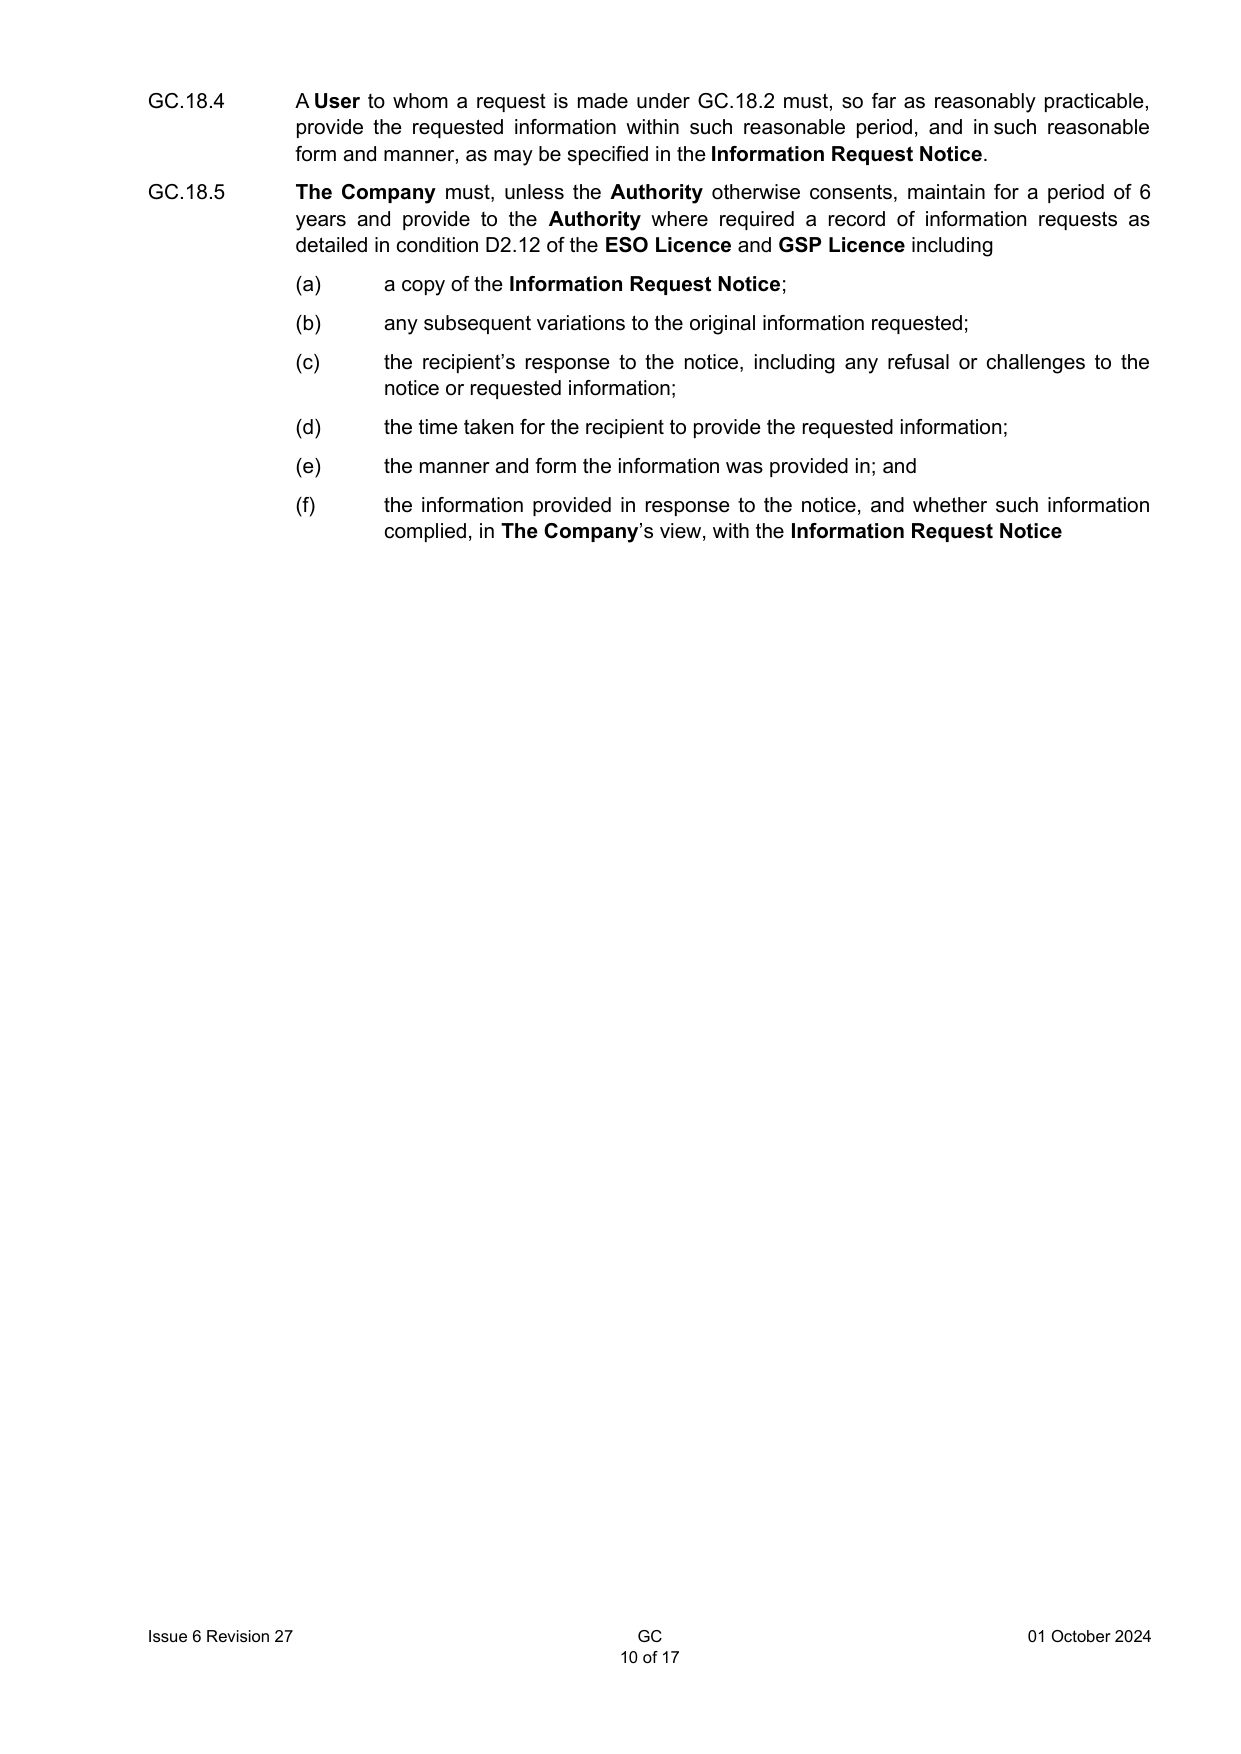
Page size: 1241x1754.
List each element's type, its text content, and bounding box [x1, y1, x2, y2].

text (f) the information provided in response to the notice, and whether such information complied, in The Company’s view, with the Information Request Notice [295, 492, 1152, 543]
text (d) the time taken for the recipient to provide the requested information; [295, 415, 1152, 439]
text (e) the manner and form the information was provided in; and [295, 453, 1152, 477]
text (a) a copy of the Information Request Notice; [295, 272, 1152, 296]
text (b) any subsequent variations to the original information requested; [295, 311, 1152, 334]
text GC.18.4 A User to whom a request is made under GC.18.2 must, so far as reasonably practicable, provide the requested information within such reasonable period, and in such reasonable form and manner, as may be specified in the Information Request Notice. [148, 89, 1152, 165]
text GC.18.5 The Company must, unless the Authority otherwise consents, maintain for a period of 6 years and provide to the Authority where required a record of information requests as detailed in condition D2.12 of the ESO Licence and GSP Licence including [148, 180, 1152, 257]
text (c) the recipient’s response to the notice, including any refusal or challenges to the notice or requested information; [295, 349, 1152, 400]
